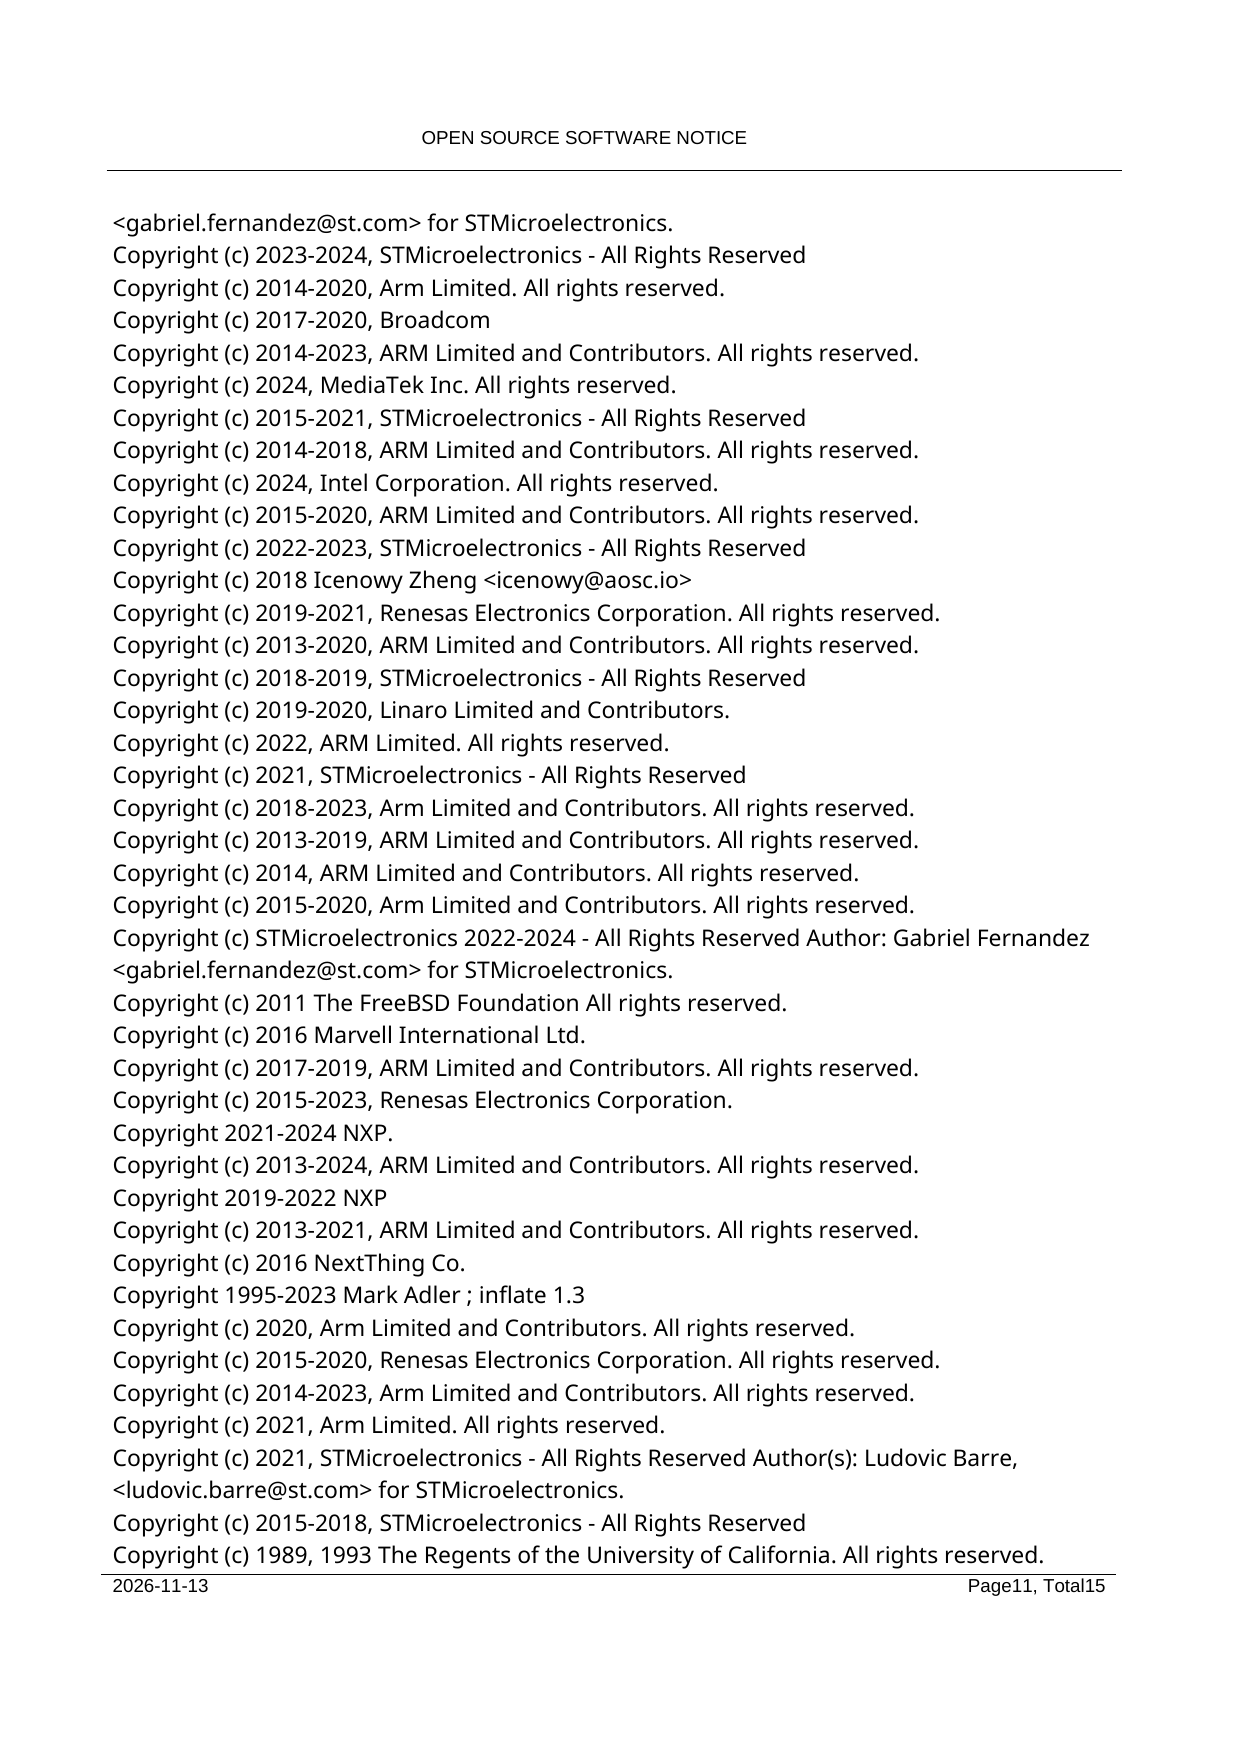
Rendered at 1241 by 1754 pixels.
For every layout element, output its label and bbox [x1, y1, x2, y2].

text [112, 206, 1128, 1571]
